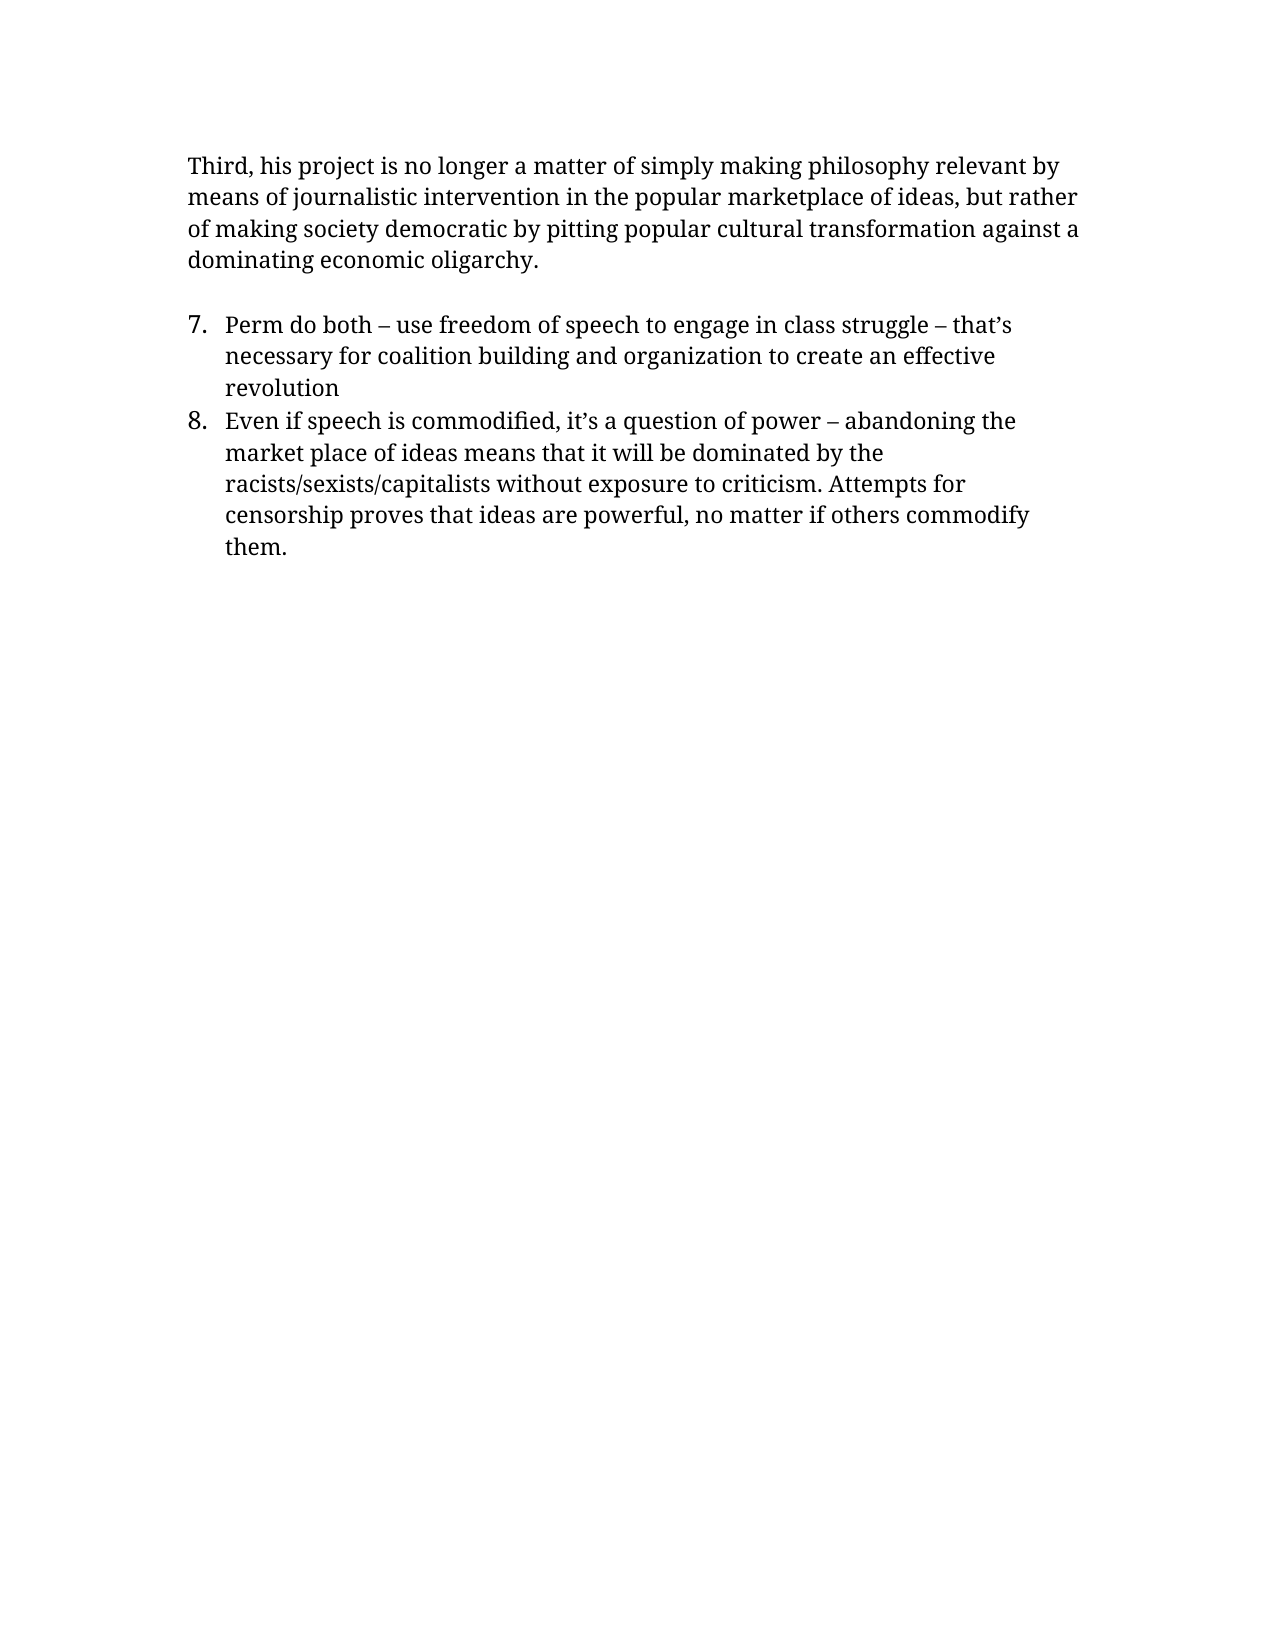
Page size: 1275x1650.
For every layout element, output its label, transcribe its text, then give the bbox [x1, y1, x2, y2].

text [187, 150, 1087, 275]
list Perm do both – use freedom of speech to engage in class struggle – that’s necessary for coalition building and organization to create an effective revolution [187, 306, 1087, 403]
list Even if speech is commodified, it’s a question of power – abandoning the market place of ideas means that it will be dominated by the racists/sexists/capitalists without exposure to criticism. Attempts for censorship proves that ideas are powerful, no matter if others commodify them. [187, 403, 1087, 562]
